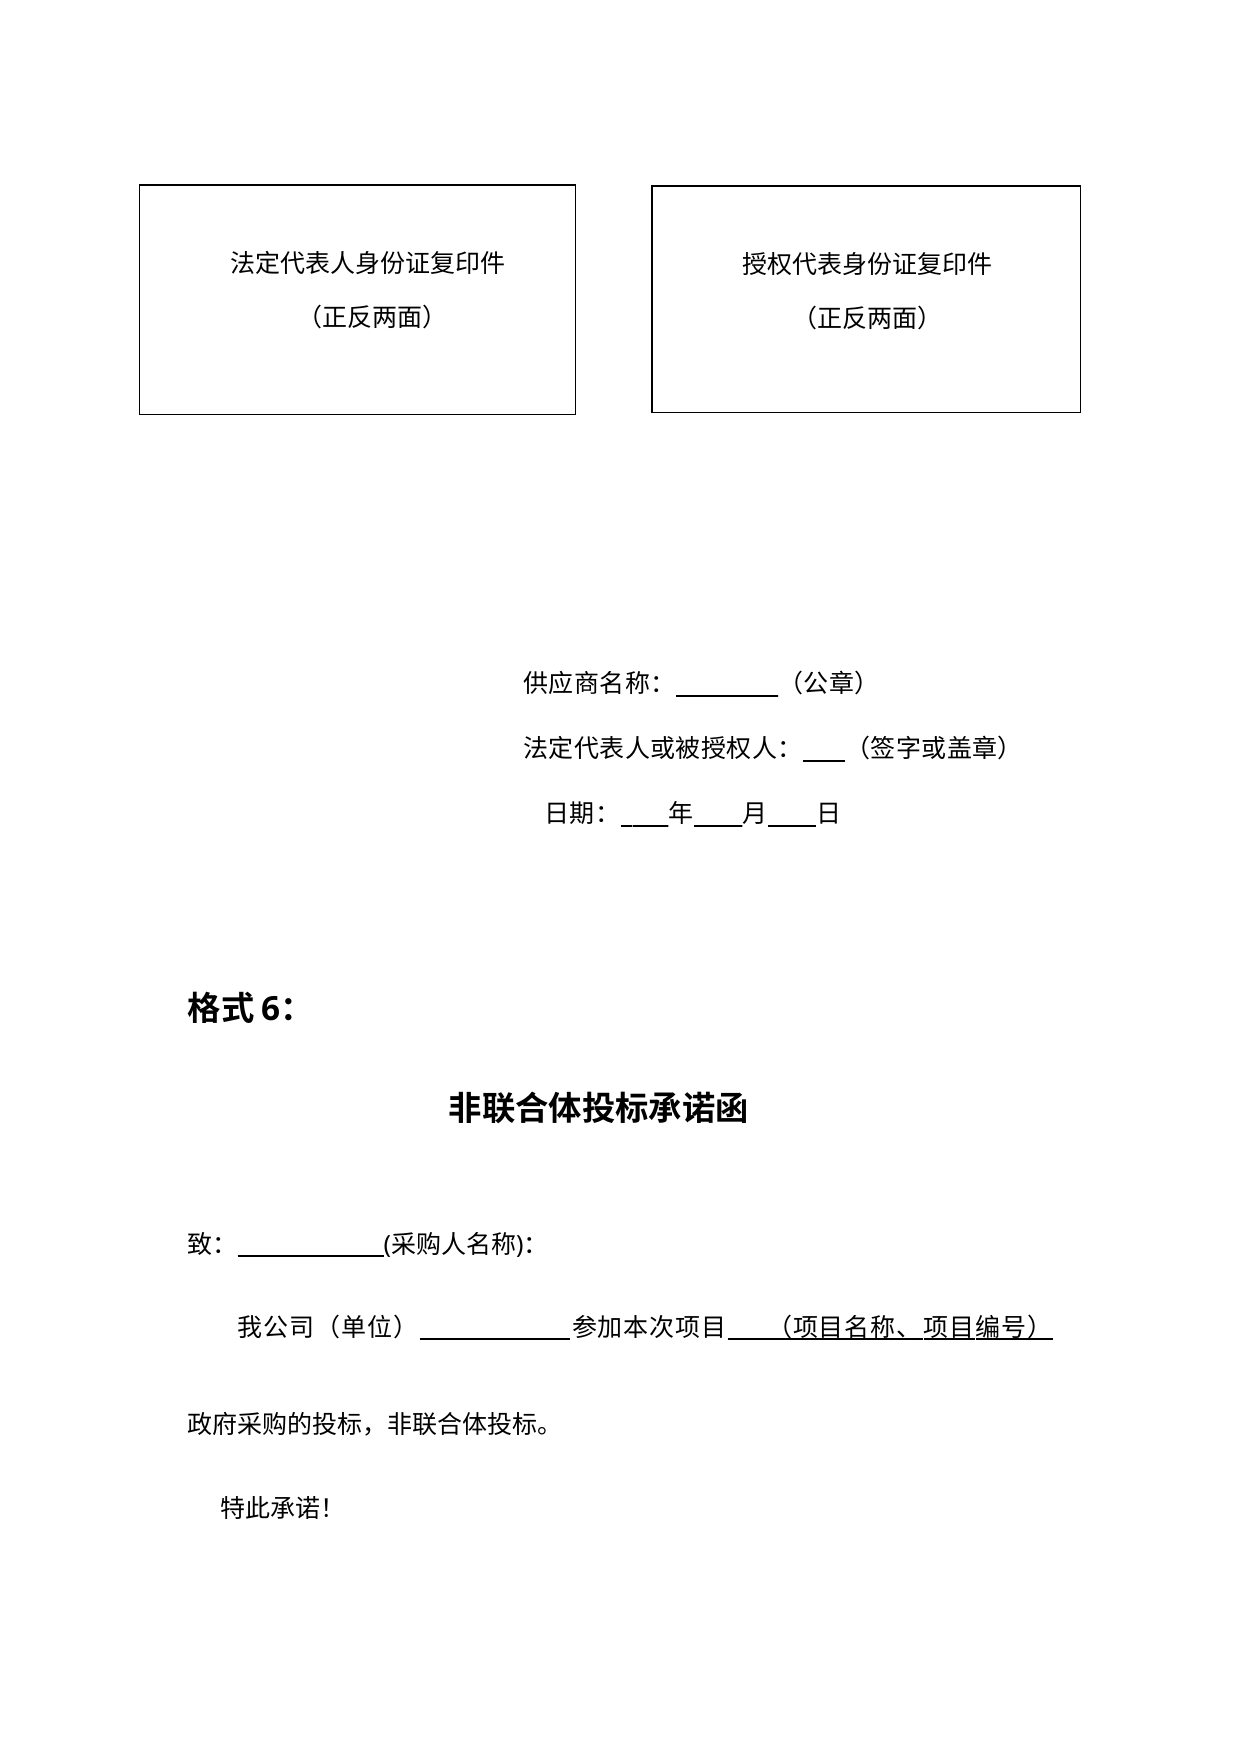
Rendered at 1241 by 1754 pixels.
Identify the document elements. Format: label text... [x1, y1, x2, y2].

text 特此承诺！ [187, 1474, 1053, 1539]
text 非联合体投标承诺函 [187, 1073, 1009, 1138]
text 供应商名称： （公章） [187, 649, 1053, 714]
text 格式6： [187, 973, 1053, 1038]
text 致： (采购人名称)： [187, 1210, 1053, 1275]
text 我公司（单位） 参加本次项目 （项目名称、项目编号） 政府采购的投标，非联合体投标。 [187, 1293, 1053, 1456]
text 法定代表人或被授权人： （签字或盖章） [187, 714, 1053, 779]
list 日期： 年 月 日 [187, 779, 1053, 844]
